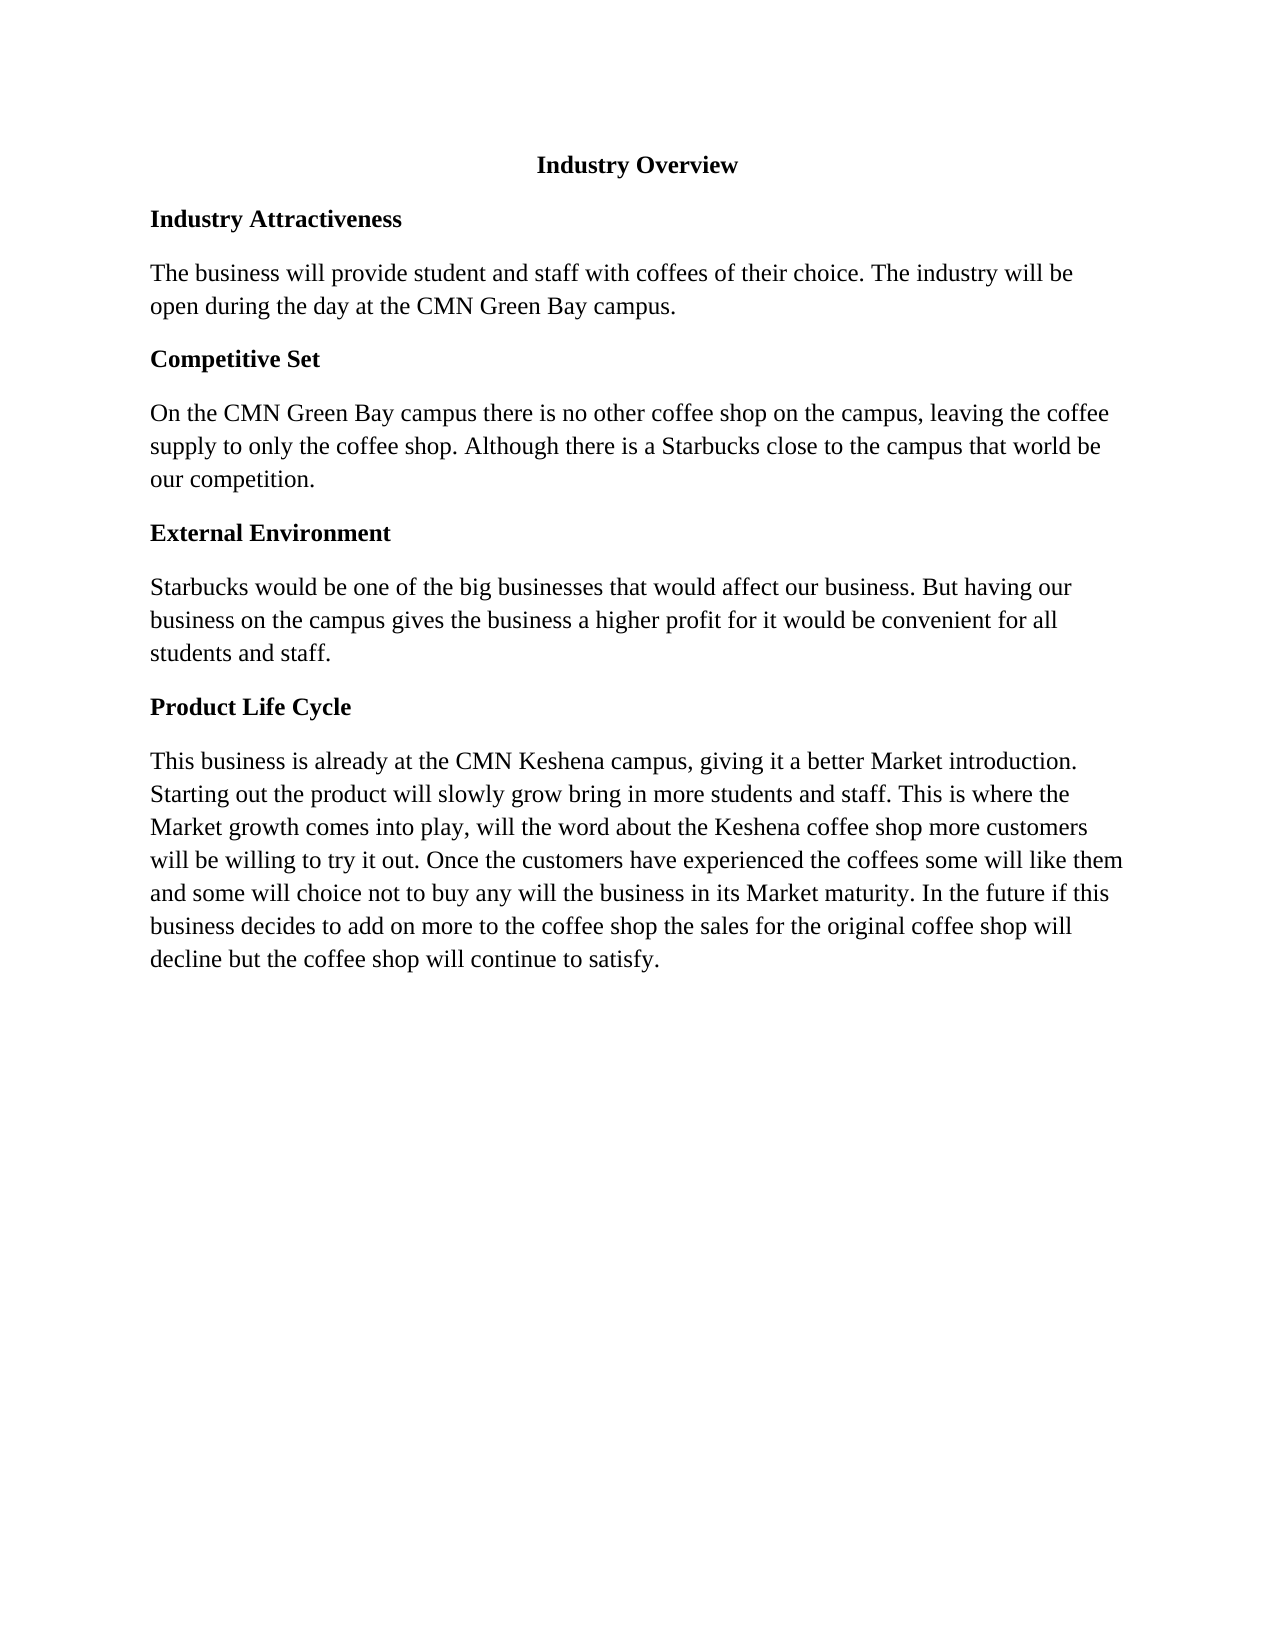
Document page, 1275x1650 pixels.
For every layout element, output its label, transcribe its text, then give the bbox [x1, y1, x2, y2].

text Industry Attractiveness [150, 204, 1125, 233]
text On the CMN Green Bay campus there is no other coffee shop on the campus, leaving the coffee supply to only the coffee shop. Although there is a Starbucks close to the campus that world be our competition. [150, 398, 1125, 493]
text Competitive Set [150, 344, 1125, 373]
text This business is already at the CMN Keshena campus, giving it a better Market introduction. Starting out the product will slowly grow bring in more students and staff. This is where the Market growth comes into play, will the word about the Keshena coffee shop more customers will be willing to try it out. Once the customers have experienced the coffees some will like them and some will choice not to buy any will the business in its Market maturity. In the future if this business decides to add on more to the coffee shop the sales for the original coffee shop will decline but the coffee shop will continue to satisfy. [150, 746, 1125, 973]
text Starbucks would be one of the big businesses that would affect our business. But having our business on the campus gives the business a higher profit for it would be convenient for all students and staff. [150, 572, 1125, 667]
text External Environment [150, 518, 1125, 547]
text The business will provide student and staff with coffees of their choice. The industry will be open during the day at the CMN Green Bay campus. [150, 258, 1125, 319]
text Industry Overview [150, 150, 1125, 179]
text Product Life Cycle [150, 692, 1125, 721]
